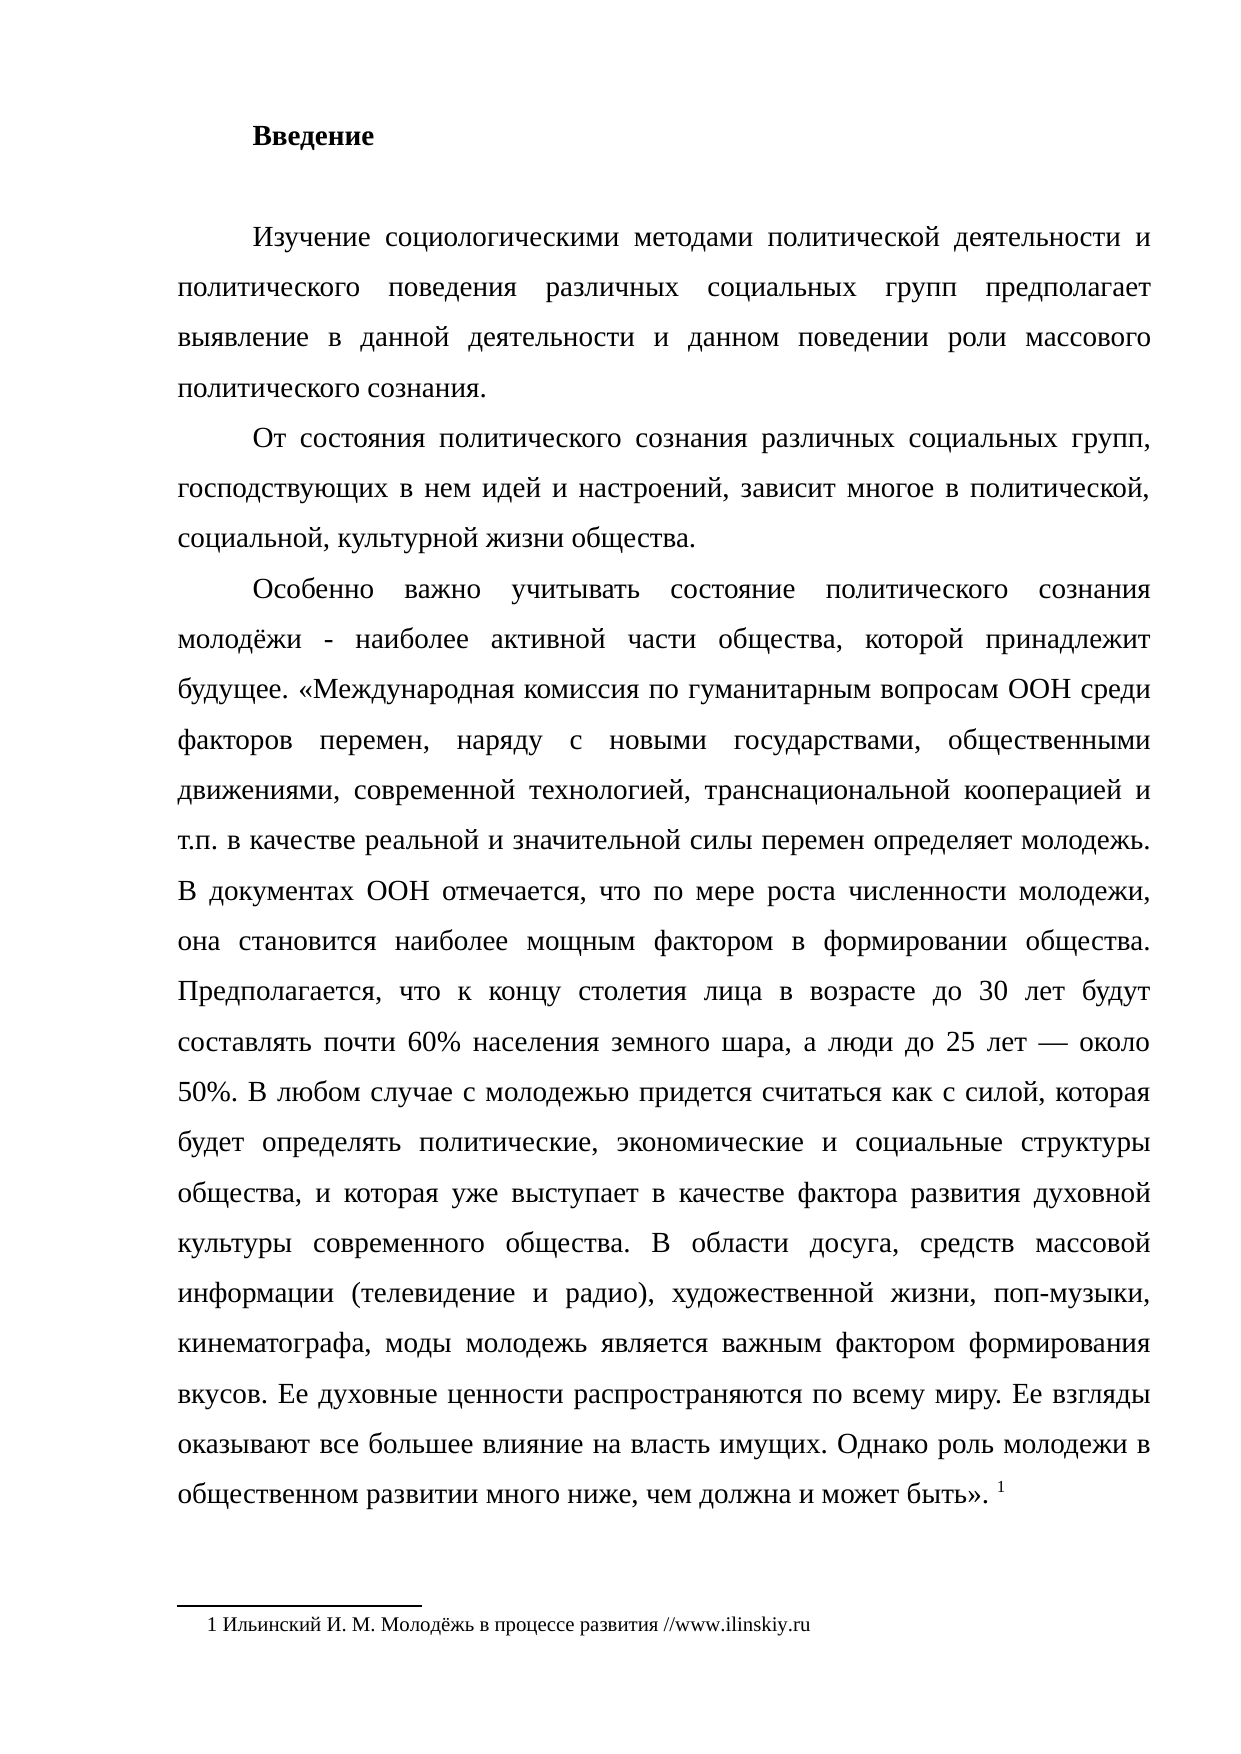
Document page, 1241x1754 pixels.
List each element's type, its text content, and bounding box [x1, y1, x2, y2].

text Особенно важно учитывать состояние политического сознания молодёжи - наиболее активной части общества, которой принадлежит будущее. «Международная комиссия по гуманитарным вопросам ООН среди факторов перемен, наряду с новыми государствами, общественными движениями, современной технологией, транснациональной кооперацией и т.п. в качестве реальной и значительной силы перемен определяет молодежь. В документах ООН отмечается, что по мере роста численности молодежи, она становится наиболее мощным фактором в формировании общества. Предполагается, что к концу столетия лица в возрасте до 30 лет будут составлять почти 60% населения земного шара, а люди до 25 лет — около 50%. В любом случае с молодежью придется считаться как с силой, которая будет определять политические, экономические и социальные структуры общества, и которая уже выступает в качестве фактора развития духовной культуры современного общества. В области досуга, средств массовой информации (телевидение и радио), художественной жизни, поп-музыки, кинематографа, моды молодежь является важным фактором формирования вкусов. Ее духовные ценности распространяются по всему миру. Ее взгляды оказывают все большее влияние на власть имущих. Однако роль молодежи в общественном развитии много ниже, чем должна и может быть». [177, 571, 1152, 1510]
text Введение [177, 118, 1152, 152]
text Изучение социологическими методами политической деятельности и политического поведения различных социальных групп предполагает выявление в данной деятельности и данном поведении роли массового политического сознания. [177, 219, 1152, 403]
text От состояния политического сознания различных социальных групп, господствующих в нем идей и настроений, зависит многое в политической, социальной, культурной жизни общества. [177, 420, 1152, 554]
